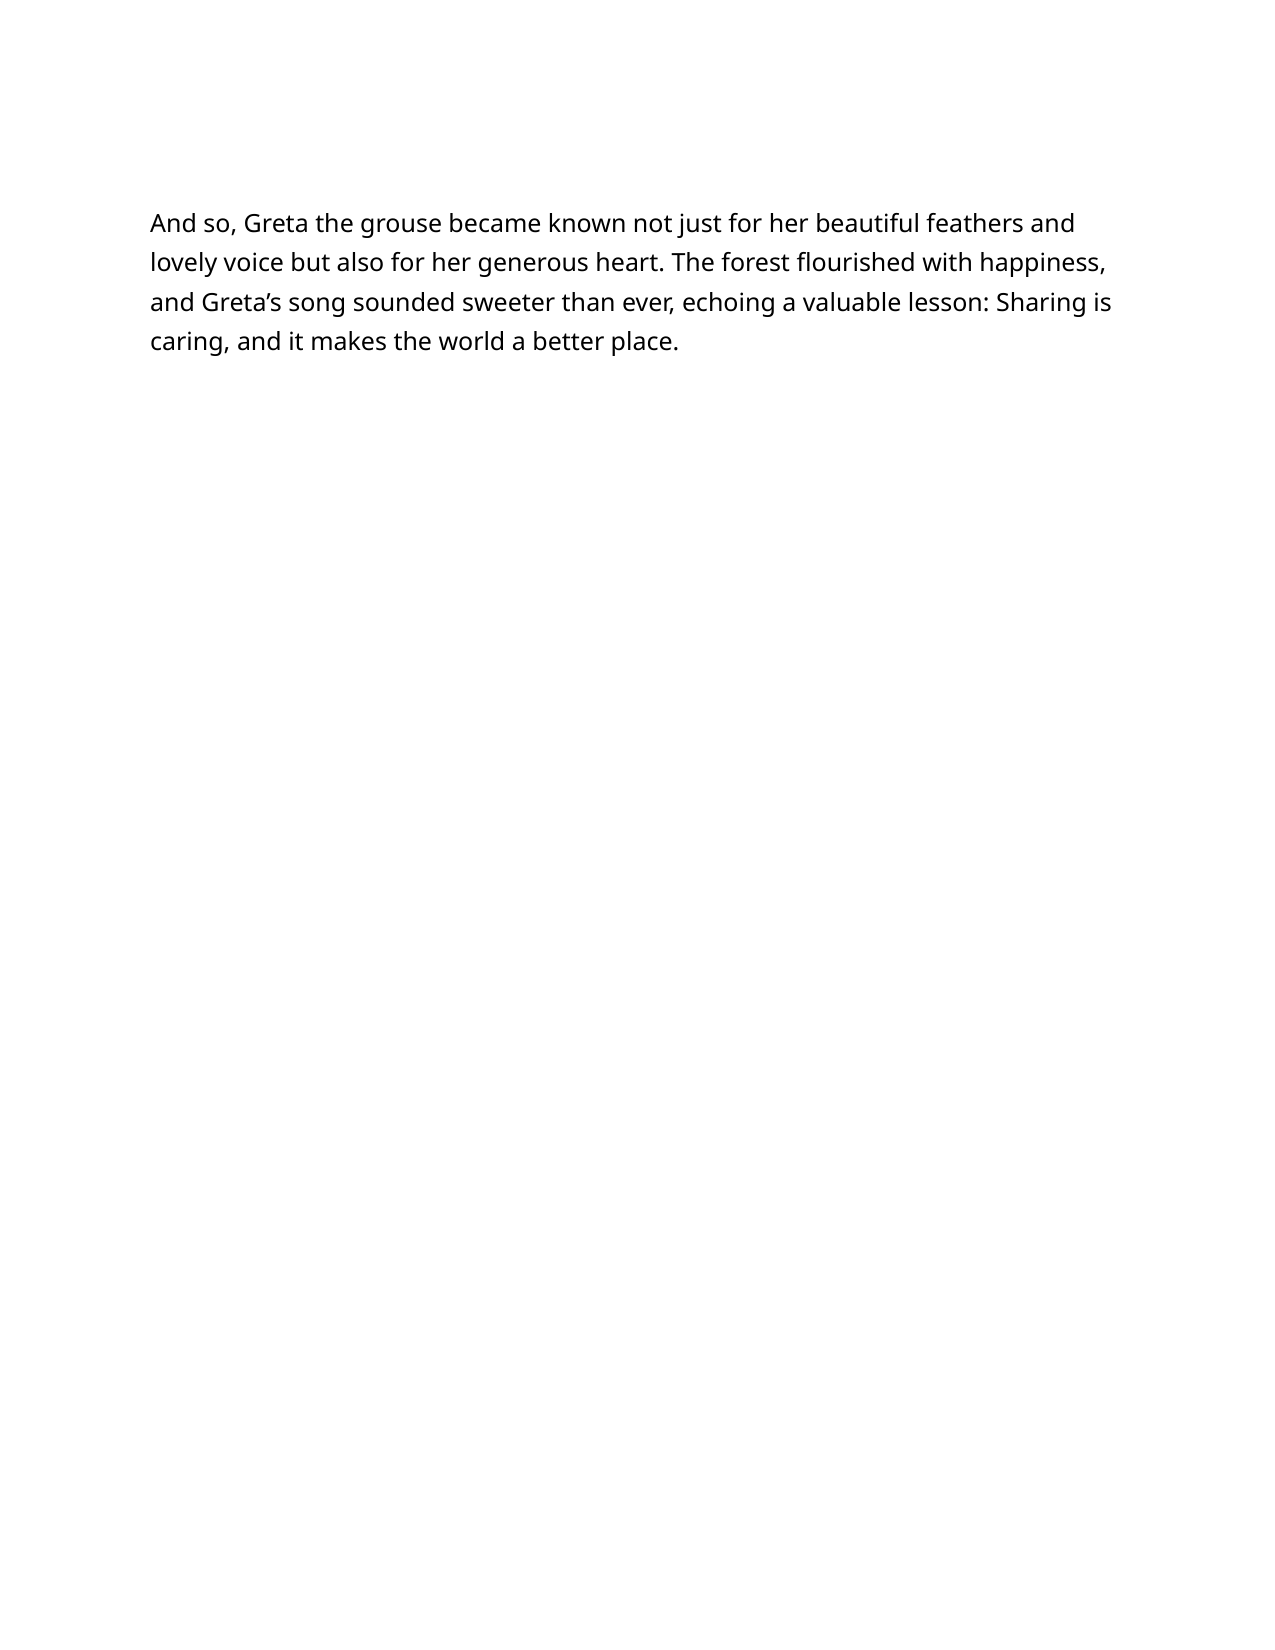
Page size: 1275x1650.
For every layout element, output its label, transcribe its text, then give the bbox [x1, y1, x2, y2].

text And so, Greta the grouse became known not just for her beautiful feathers and lovely voice but also for her generous heart. The forest flourished with happiness, and Greta’s song sounded sweeter than ever, echoing a valuable lesson: Sharing is caring, and it makes the world a better place. [150, 206, 1125, 357]
